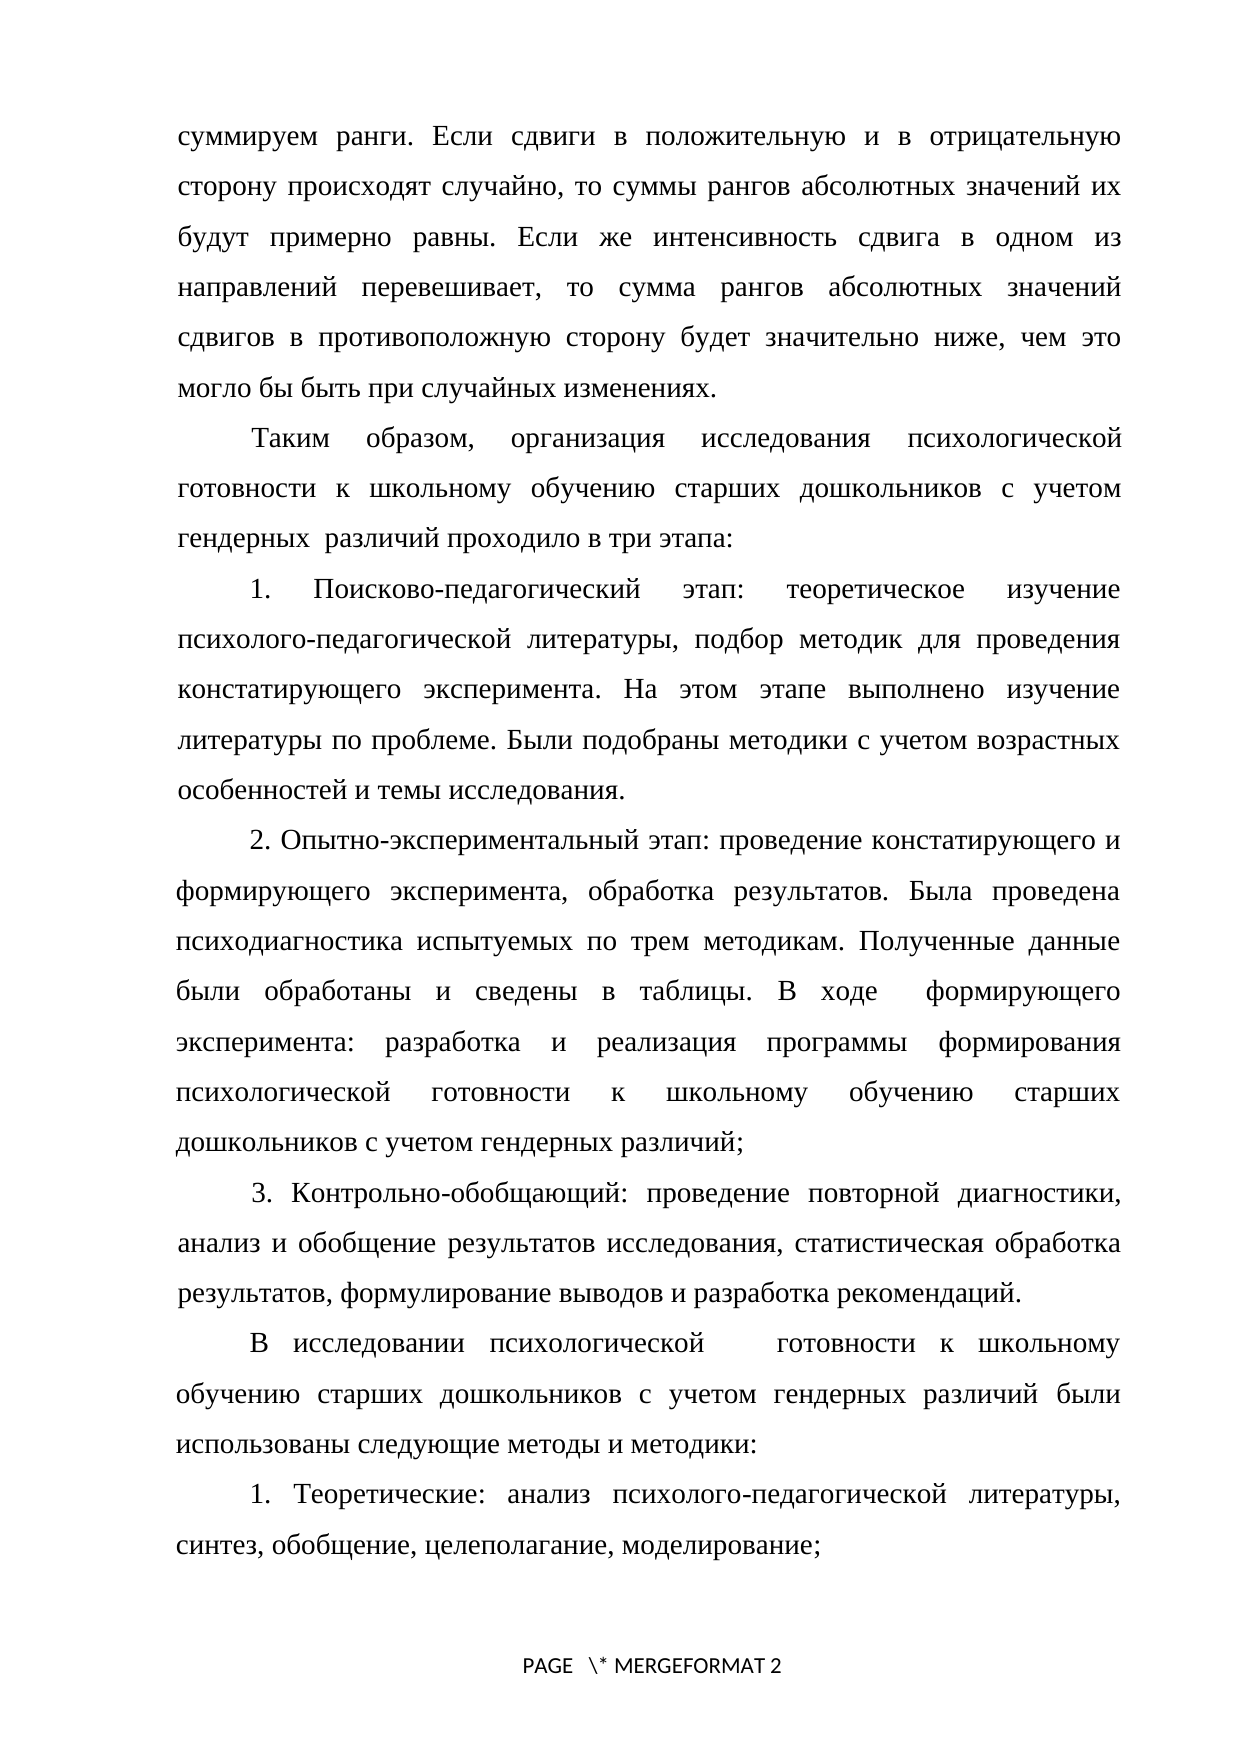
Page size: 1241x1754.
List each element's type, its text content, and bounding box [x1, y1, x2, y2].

text 2. Опытно-экспериментальный этап: проведение констатирующего и формирующего эксперимента, обработка результатов. Была проведена психодиагностика испытуемых по трем методикам. Полученные данные были обработаны и сведены в таблицы. В ходе формирующего эксперимента: разработка и реализация программы формирования психологической готовности к школьному обучению старших дошкольников с учетом гендерных различий; [176, 822, 1121, 1158]
text 1. Теоретические: анализ психолого-педагогической литературы, синтез, обобщение, целеполагание, моделирование; [176, 1477, 1121, 1560]
text 3. Контрольно-обобщающий: проведение повторной диагностики, анализ и обобщение результатов исследования, статистическая обработка результатов, формулирование выводов и разработка рекомендаций. [177, 1175, 1122, 1309]
text 1. Поисково-педагогический этап: теоретическое изучение психолого-педагогической литературы, подбор методик для проведения констатирующего эксперимента. На этом этапе выполнено изучение литературы по проблеме. Были подобраны методики с учетом возрастных особенностей и темы исследования. [177, 571, 1121, 806]
text Таким образом, организация исследования психологической готовности к школьному обучению старших дошкольников с учетом гендерных различий проходило в три этапа: [177, 420, 1122, 554]
text В исследовании психологической готовности к школьному обучению старших дошкольников с учетом гендерных различий были использованы следующие методы и методики: [176, 1326, 1121, 1460]
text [177, 118, 1122, 403]
